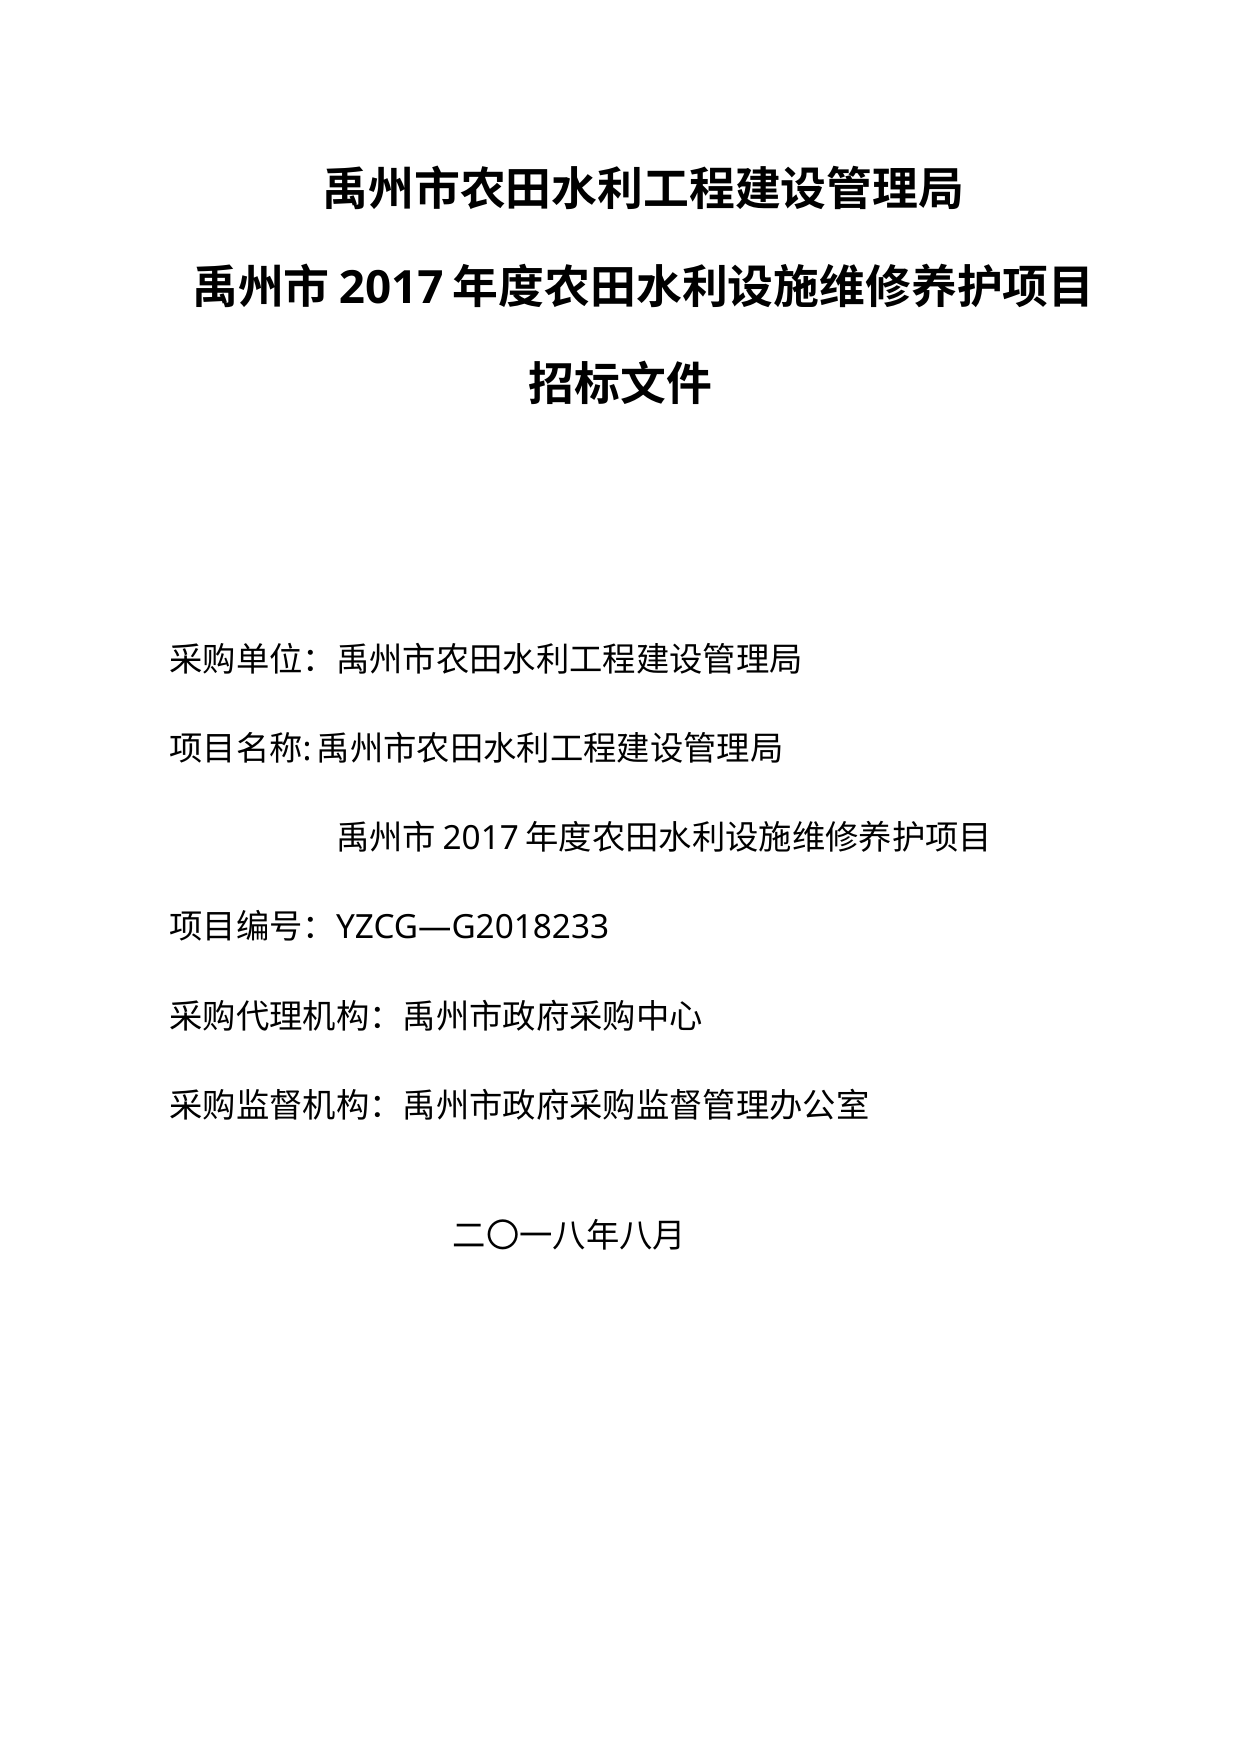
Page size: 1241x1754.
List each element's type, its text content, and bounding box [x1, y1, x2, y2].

text 禹州市2017年度农田水利设施维修养护项目招标文件 [136, 235, 1104, 430]
text 项目名称: 禹州市农田水利工程建设管理局 [136, 714, 1104, 779]
text 采购单位：禹州市农田水利工程建设管理局 [136, 625, 1104, 690]
text 采购代理机构：禹州市政府采购中心 [136, 981, 1104, 1046]
text 项目编号：YZCG—G2018233 [136, 892, 1104, 957]
text 禹州市2017年度农田水利设施维修养护项目 [136, 803, 1104, 868]
text 禹州市农田水利工程建设管理局 [136, 137, 1104, 235]
text 二〇一八年八月 [136, 1200, 1104, 1265]
text 采购监督机构：禹州市政府采购监督管理办公室 [136, 1070, 1104, 1135]
